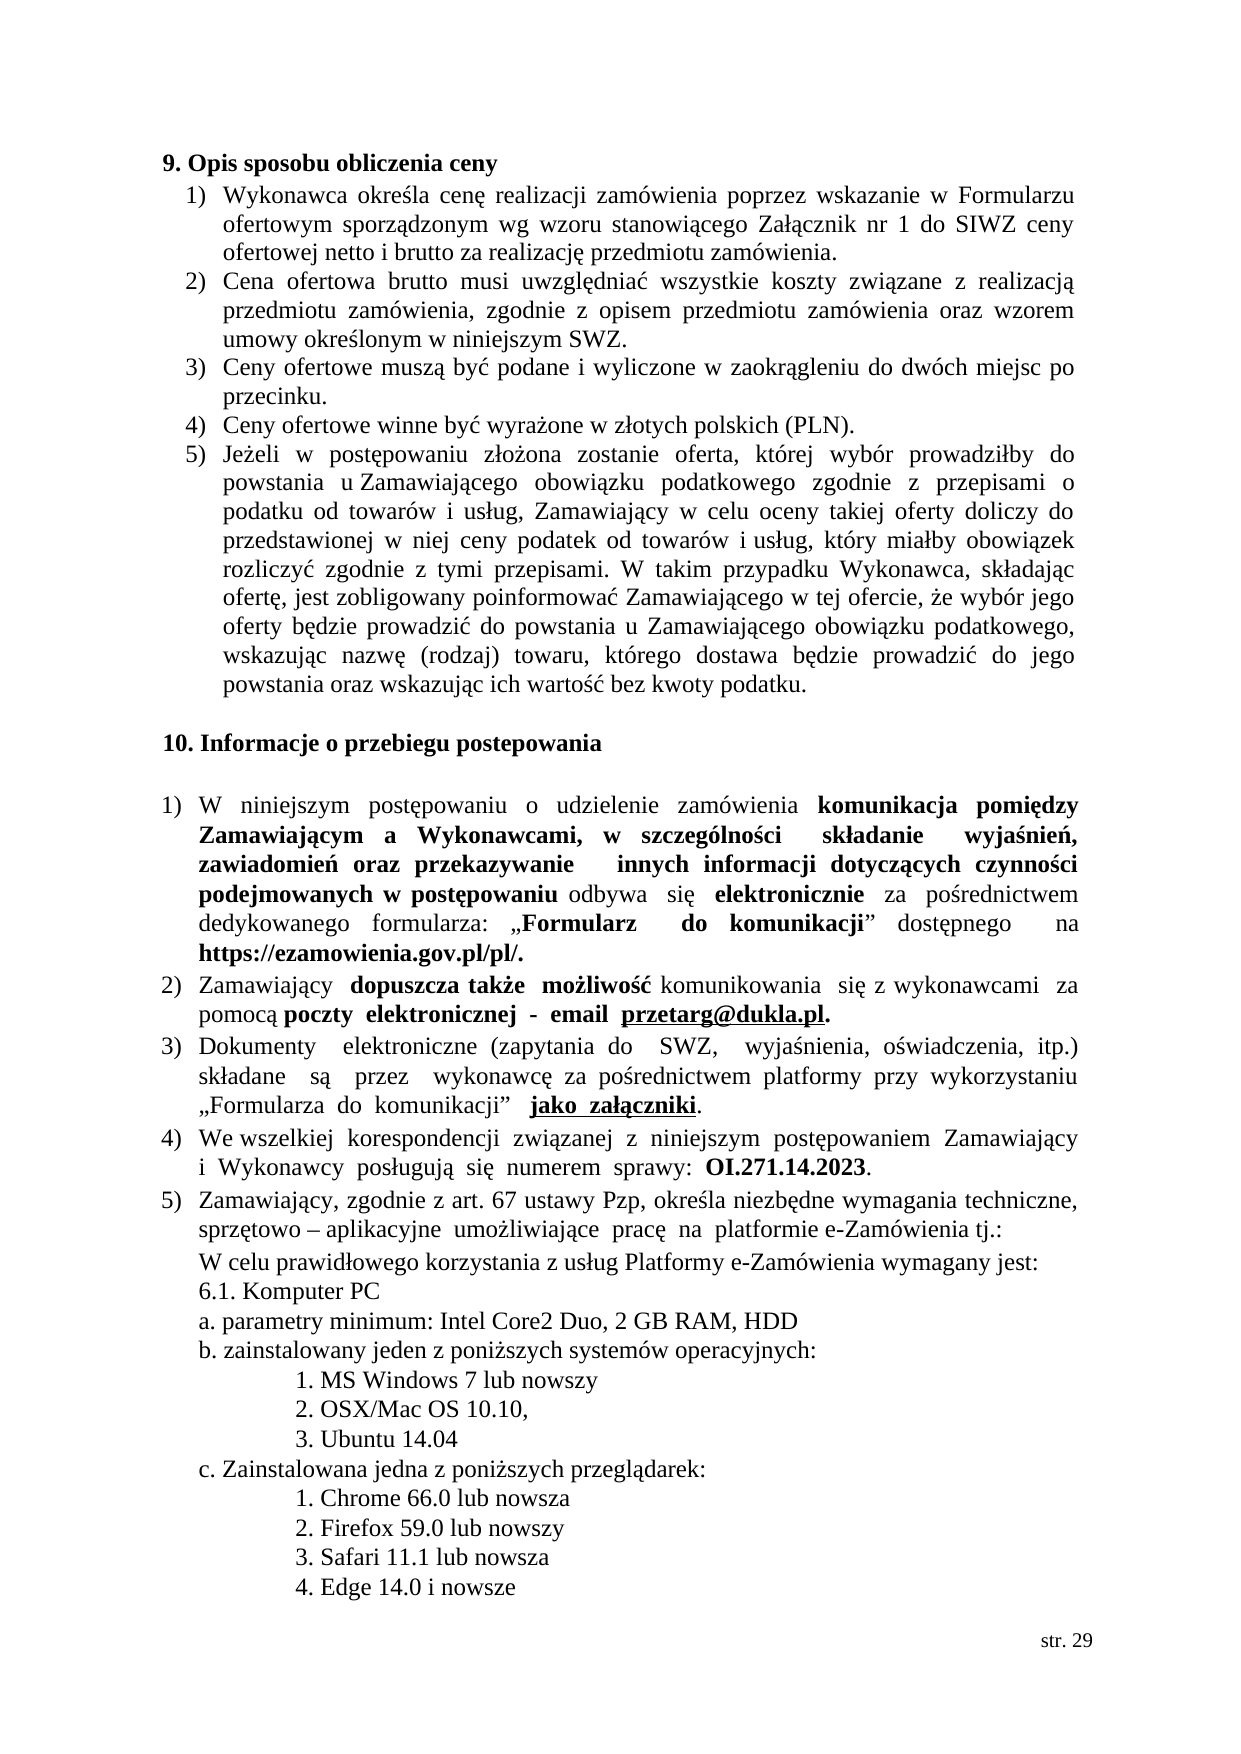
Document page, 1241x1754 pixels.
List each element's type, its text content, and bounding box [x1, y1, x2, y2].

list Zamawiający dopuszcza także możliwość komunikowania się z wykonawcami za pomocą poczty elektronicznej - email przetarg@dukla.pl. [161, 970, 1079, 1028]
list W niniejszym postępowaniu o udzielenie zamówienia komunikacja pomiędzy Zamawiającym a Wykonawcami, w szczególności składanie wyjaśnień, zawiadomień oraz przekazywanie innych informacji dotyczących czynności podejmowanych w postępowaniu odbywa się elektronicznie za pośrednictwem dedykowanego formularza: „Formularz do komunikacji” dostępnego na https://ezamowienia.gov.pl/pl/. [161, 790, 1079, 967]
text b. zainstalowany jeden z poniższych systemów operacyjnych: [198, 1335, 1079, 1364]
text 6.1. Komputer PC [198, 1276, 1079, 1305]
text 1. Chrome 66.0 lub nowsza [272, 1483, 1079, 1512]
list Ceny ofertowe winne być wyrażone w złotych polskich (PLN). [185, 410, 1075, 439]
text 4. Edge 14.0 i nowsze [272, 1572, 1079, 1601]
list Zamawiający, zgodnie z art. 67 ustawy Pzp, określa niezbędne wymagania techniczne, sprzętowo – aplikacyjne umożliwiające pracę na platformie e-Zamówienia tj.: [161, 1185, 1079, 1243]
list Cena ofertowa brutto musi uwzględniać wszystkie koszty związane z realizacją przedmiotu zamówienia, zgodnie z opisem przedmiotu zamówienia oraz wzorem umowy określonym w niniejszym SWZ. [185, 266, 1075, 352]
list Dokumenty elektroniczne (zapytania do SWZ, wyjaśnienia, oświadczenia, itp.) składane są przez wykonawcę za pośrednictwem platformy przy wykorzystaniu „Formularza do komunikacji” jako załączniki. [161, 1031, 1079, 1119]
text 3. Safari 11.1 lub nowsza [226, 1542, 1079, 1571]
list Wykonawca określa cenę realizacji zamówienia poprzez wskazanie w Formularzu ofertowym sporządzonym wg wzoru stanowiącego Załącznik nr 1 do SIWZ ceny ofertowej netto i brutto za realizację przedmiotu zamówienia. [185, 180, 1075, 266]
list We wszelkiej korespondencji związanej z niniejszym postępowaniem Zamawiający i Wykonawcy posługują się numerem sprawy: OI.271.14.2023. [161, 1123, 1079, 1181]
text 9. Opis sposobu obliczenia ceny [162, 148, 1093, 176]
text W celu prawidłowego korzystania z usług Platformy e-Zamówienia wymagany jest: [198, 1247, 1079, 1275]
text 2. Firefox 59.0 lub nowszy [249, 1513, 1079, 1542]
text a. parametry minimum: Intel Core2 Duo, 2 GB RAM, HDD [198, 1306, 1079, 1334]
text c. Zainstalowana jedna z poniższych przeglądarek: [198, 1454, 1079, 1482]
list Ceny ofertowe muszą być podane i wyliczone w zaokrągleniu do dwóch miejsc po przecinku. [185, 352, 1075, 410]
text 3. Ubuntu 14.04 [226, 1424, 1079, 1453]
text 2. OSX/Mac OS 10.10, [249, 1394, 1079, 1423]
list Jeżeli w postępowaniu złożona zostanie oferta, której wybór prowadziłby do powstania u Zamawiającego obowiązku podatkowego zgodnie z przepisami o podatku od towarów i usług, Zamawiający w celu oceny takiej oferty doliczy do przedstawionej w niej ceny podatek od towarów i usług, który miałby obowiązek rozliczyć zgodnie z tymi przepisami. W takim przypadku Wykonawca, składając ofertę, jest zobligowany poinformować Zamawiającego w tej ofercie, że wybór jego oferty będzie prowadzić do powstania u Zamawiającego obowiązku podatkowego, wskazując nazwę (rodzaj) towaru, którego dostawa będzie prowadzić do jego powstania oraz wskazując ich wartość bez kwoty podatku. [185, 439, 1075, 697]
list Informacje o przebiegu postepowania [162, 728, 1093, 757]
text 1. MS Windows 7 lub nowszy [272, 1365, 1079, 1394]
